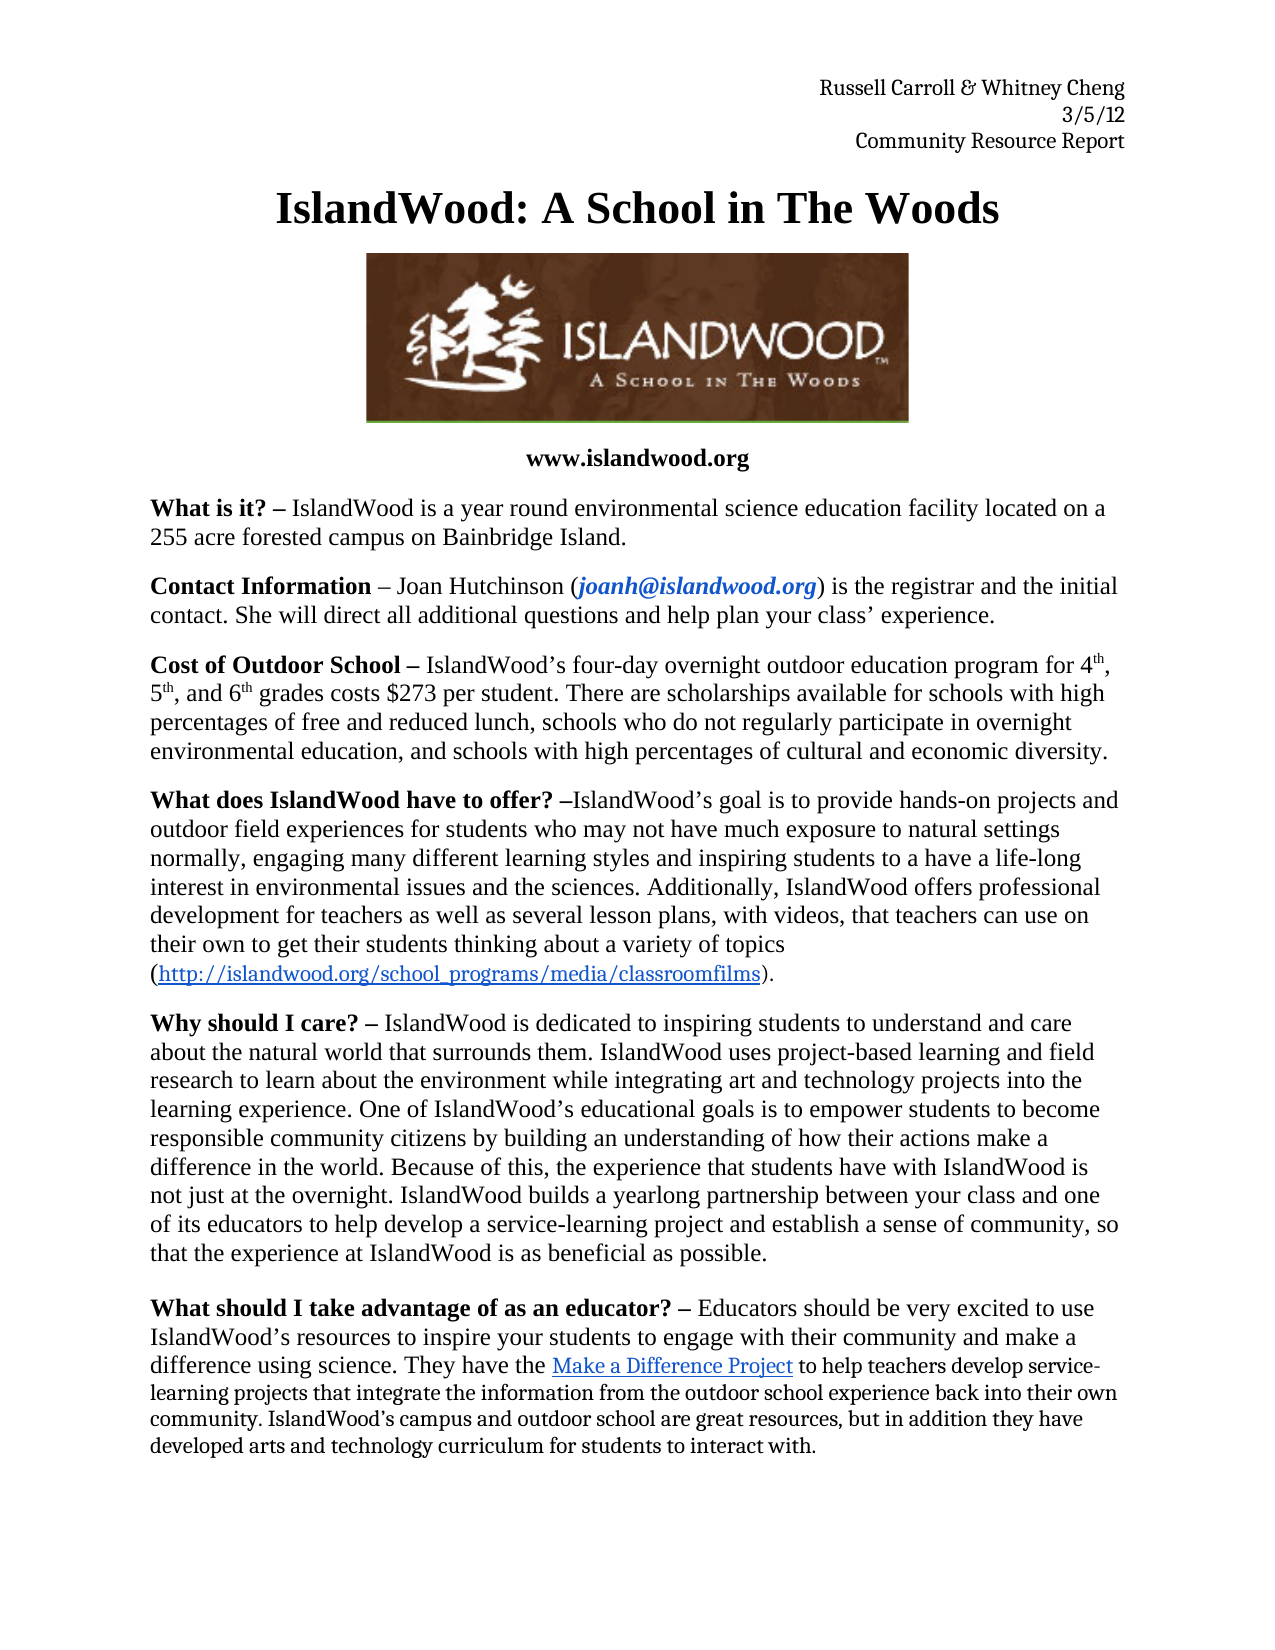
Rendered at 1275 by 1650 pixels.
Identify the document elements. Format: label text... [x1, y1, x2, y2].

text Contact Information – Joan Hutchinson (joanh@islandwood.org) is the registrar and the initial contact. She will direct all additional questions and help plan your class’ experience. [150, 571, 1125, 629]
text Why should I care? – IslandWood is dedicated to inspiring students to understand and care about the natural world that surrounds them. IslandWood uses project-based learning and field research to learn about the environment while integrating art and technology projects into the learning experience. One of IslandWood’s educational goals is to empower students to become responsible community citizens by building an understanding of how their actions make a difference in the world. Because of this, the experience that students have with IslandWood is not just at the overnight. IslandWood builds a yearlong partnership between your class and one of its educators to help develop a service-learning project and establish a sense of community, so that the experience at IslandWood is as beneficial as possible. [150, 1008, 1125, 1267]
picture [366, 253, 909, 423]
text What does IslandWood have to offer? –IslandWood’s goal is to provide hands-on projects and outdoor field experiences for students who may not have much exposure to natural settings normally, engaging many different learning styles and inspiring students to a have a life-long interest in environmental issues and the sciences. Additionally, IslandWood offers professional development for teachers as well as several lesson plans, with videos, that teachers can use on their own to get their students thinking about a variety of topics (http://islandwood.org/school_programs/media/classroomfilms). [150, 786, 1125, 987]
text Cost of Outdoor School – IslandWood’s four-day overnight outdoor education program for 4th, 5th, and 6th grades costs $273 per student. There are scholarships available for schools with high percentages of free and reduced lunch, schools who do not regularly participate in overnight environmental education, and schools with high percentages of cultural and economic diversity. [150, 650, 1125, 765]
text www.islandwood.org [150, 443, 1125, 472]
text What should I take advantage of as an educator? – Educators should be very excited to use IslandWood’s resources to inspire your students to engage with their community and make a difference using science. They have the Make a Difference Project to help teachers develop service-learning projects that integrate the information from the outdoor school experience back into their own community. IslandWood’s campus and outdoor school are great resources, but in addition they have developed arts and technology curriculum for students to interact with. [150, 1293, 1125, 1459]
text IslandWood: A School in The Woods [150, 180, 1125, 233]
text What is it? – IslandWood is a year round environmental science education facility located on a 255 acre forested campus on Bainbridge Island. [150, 493, 1125, 551]
